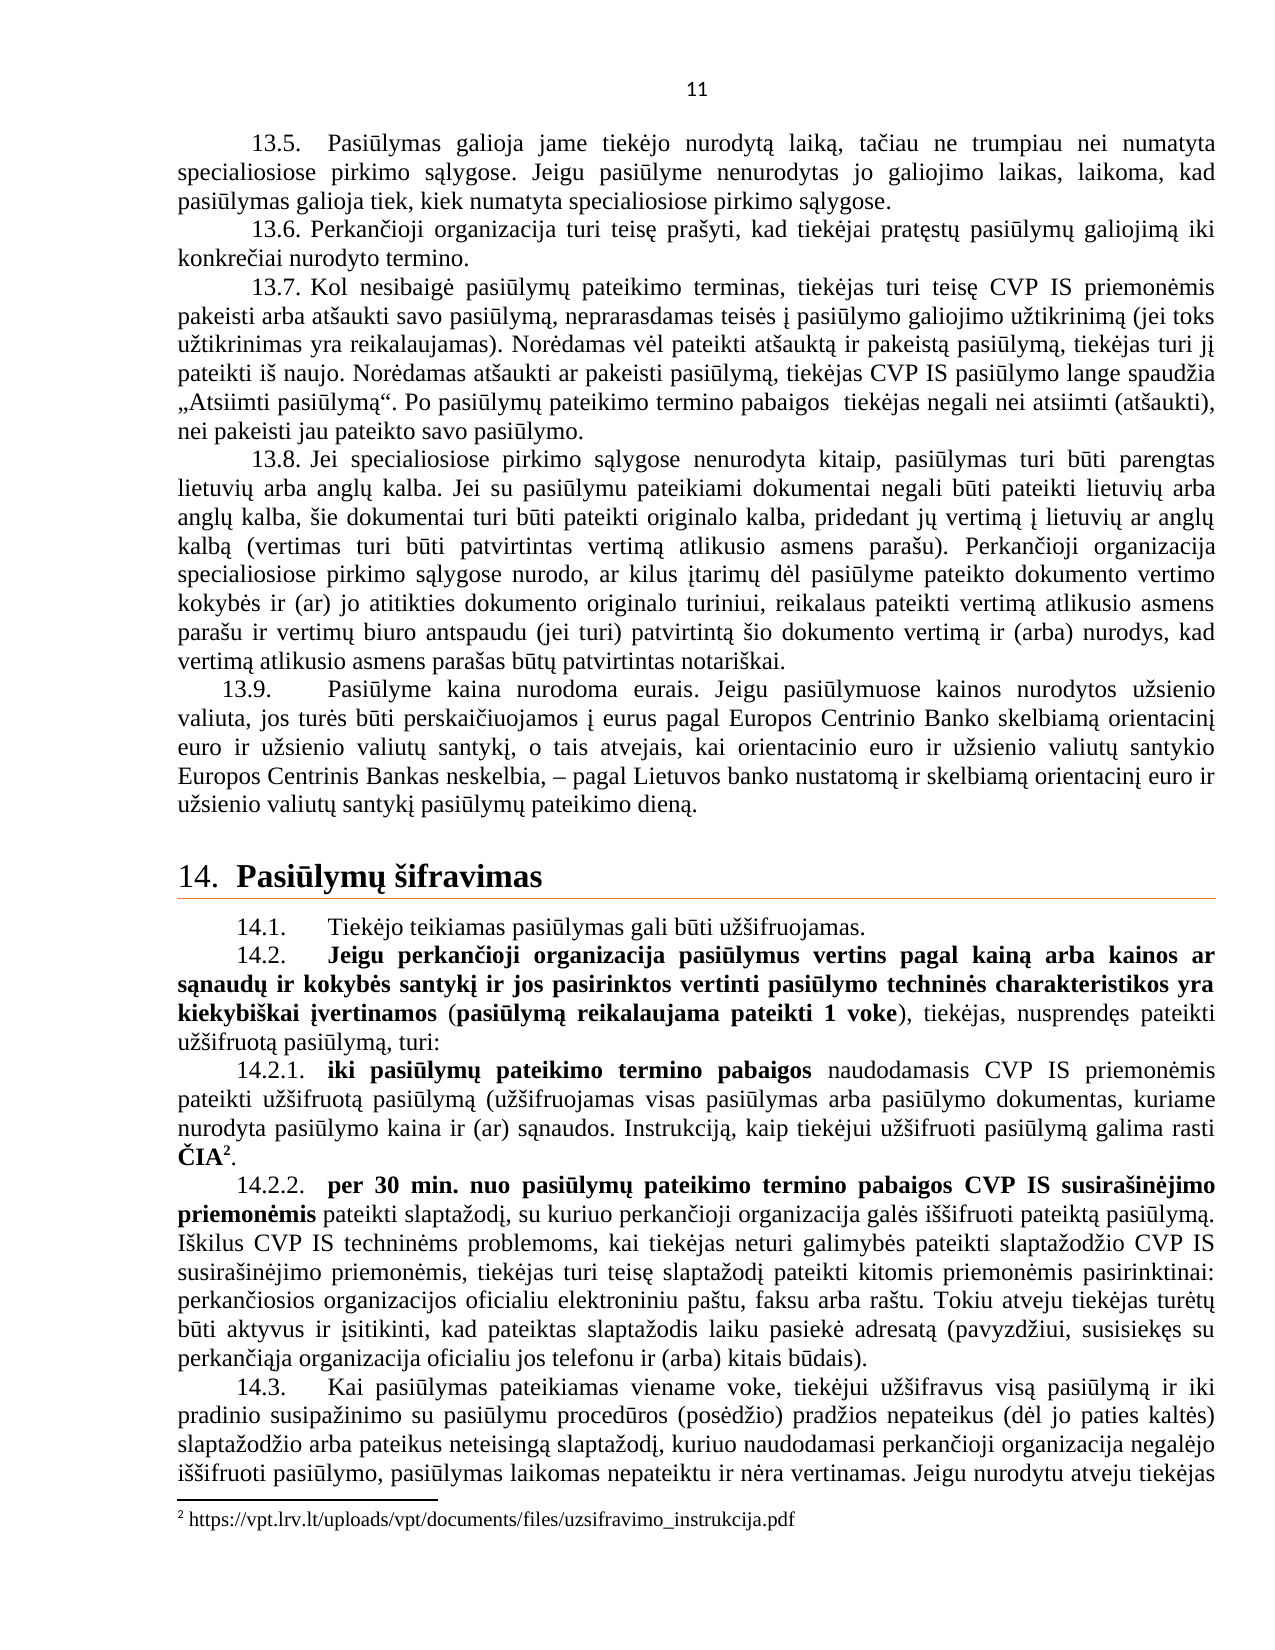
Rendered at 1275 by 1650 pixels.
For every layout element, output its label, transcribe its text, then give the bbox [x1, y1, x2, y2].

list Kol nesibaigė pasiūlymų pateikimo terminas, tiekėjas turi teisę CVP IS priemonėmis pakeisti arba atšaukti savo pasiūlymą, neprarasdamas teisės į pasiūlymo galiojimo užtikrinimą (jei toks užtikrinimas yra reikalaujamas). Norėdamas vėl pateikti atšauktą ir pakeistą pasiūlymą, tiekėjas turi jį pateikti iš naujo. Norėdamas atšaukti ar pakeisti pasiūlymą, tiekėjas CVP IS pasiūlymo lange spaudžia „Atsiimti pasiūlymą“. Po pasiūlymų pateikimo termino pabaigos tiekėjas negali nei atsiimti (atšaukti), nei pakeisti jau pateikto savo pasiūlymo. [177, 272, 1216, 444]
list Tiekėjo teikiamas pasiūlymas gali būti užšifruojamas. [236, 912, 1216, 941]
list Pasiūlyme kaina nurodoma eurais. Jeigu pasiūlymuose kainos nurodytos užsienio valiuta, jos turės būti perskaičiuojamos į eurus pagal Europos Centrinio Banko skelbiamą orientacinį euro ir užsienio valiutų santykį, o tais atvejais, kai orientacinio euro ir užsienio valiutų santykio Europos Centrinis Bankas neskelbia, – pagal Lietuvos banko nustatomą ir skelbiamą orientacinį euro ir užsienio valiutų santykį pasiūlymų pateikimo dieną. [177, 674, 1216, 818]
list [177, 1372, 1216, 1487]
subtitle Pasiūlymų šifravimas [177, 856, 1216, 898]
list Perkančioji organizacija turi teisę prašyti, kad tiekėjai pratęstų pasiūlymų galiojimą iki konkrečiai nurodyto termino. [177, 214, 1216, 272]
list Jei specialiosiose pirkimo sąlygose nenurodyta kitaip, pasiūlymas turi būti parengtas lietuvių arba anglų kalba. Jei su pasiūlymu pateikiami dokumentai negali būti pateikti lietuvių arba anglų kalba, šie dokumentai turi būti pateikti originalo kalba, pridedant jų vertimą į lietuvių ar anglų kalbą (vertimas turi būti patvirtintas vertimą atlikusio asmens parašu). Perkančioji organizacija specialiosiose pirkimo sąlygose nurodo, ar kilus įtarimų dėl pasiūlyme pateikto dokumento vertimo kokybės ir (ar) jo atitikties dokumento originalo turiniui, reikalaus pateikti vertimą atlikusio asmens parašu ir vertimų biuro antspaudu (jei turi) patvirtintą šio dokumento vertimą ir (arba) nurodys, kad vertimą atlikusio asmens parašas būtų patvirtintas notariškai. [177, 444, 1216, 674]
list Jeigu perkančioji organizacija pasiūlymus vertins pagal kainą arba kainos ar sąnaudų ir kokybės santykį ir jos pasirinktos vertinti pasiūlymo techninės charakteristikos yra kiekybiškai įvertinamos (pasiūlymą reikalaujama pateikti 1 voke), tiekėjas, nusprendęs pateikti užšifruotą pasiūlymą, turi: [177, 941, 1216, 1056]
list iki pasiūlymų pateikimo termino pabaigos naudodamasis CVP IS priemonėmis pateikti užšifruotą pasiūlymą (užšifruojamas visas pasiūlymas arba pasiūlymo dokumentas, kuriame nurodyta pasiūlymo kaina ir (ar) sąnaudos. Instrukciją, kaip tiekėjui užšifruoti pasiūlymą galima rasti ČIA. [177, 1056, 1216, 1171]
list Pasiūlymas galioja jame tiekėjo nurodytą laiką, tačiau ne trumpiau nei numatyta specialiosiose pirkimo sąlygose. Jeigu pasiūlyme nenurodytas jo galiojimo laikas, laikoma, kad pasiūlymas galioja tiek, kiek numatyta specialiosiose pirkimo sąlygose. [177, 128, 1216, 214]
list per 30 min. nuo pasiūlymų pateikimo termino pabaigos CVP IS susirašinėjimo priemonėmis pateikti slaptažodį, su kuriuo perkančioji organizacija galės iššifruoti pateiktą pasiūlymą. Iškilus CVP IS techninėms problemoms, kai tiekėjas neturi galimybės pateikti slaptažodžio CVP IS susirašinėjimo priemonėmis, tiekėjas turi teisę slaptažodį pateikti kitomis priemonėmis pasirinktinai: perkančiosios organizacijos oficialiu elektroniniu paštu, faksu arba raštu. Tokiu atveju tiekėjas turėtų būti aktyvus ir įsitikinti, kad pateiktas slaptažodis laiku pasiekė adresatą (pavyzdžiui, susisiekęs su perkančiąja organizacija oficialiu jos telefonu ir (arba) kitais būdais). [177, 1171, 1216, 1372]
